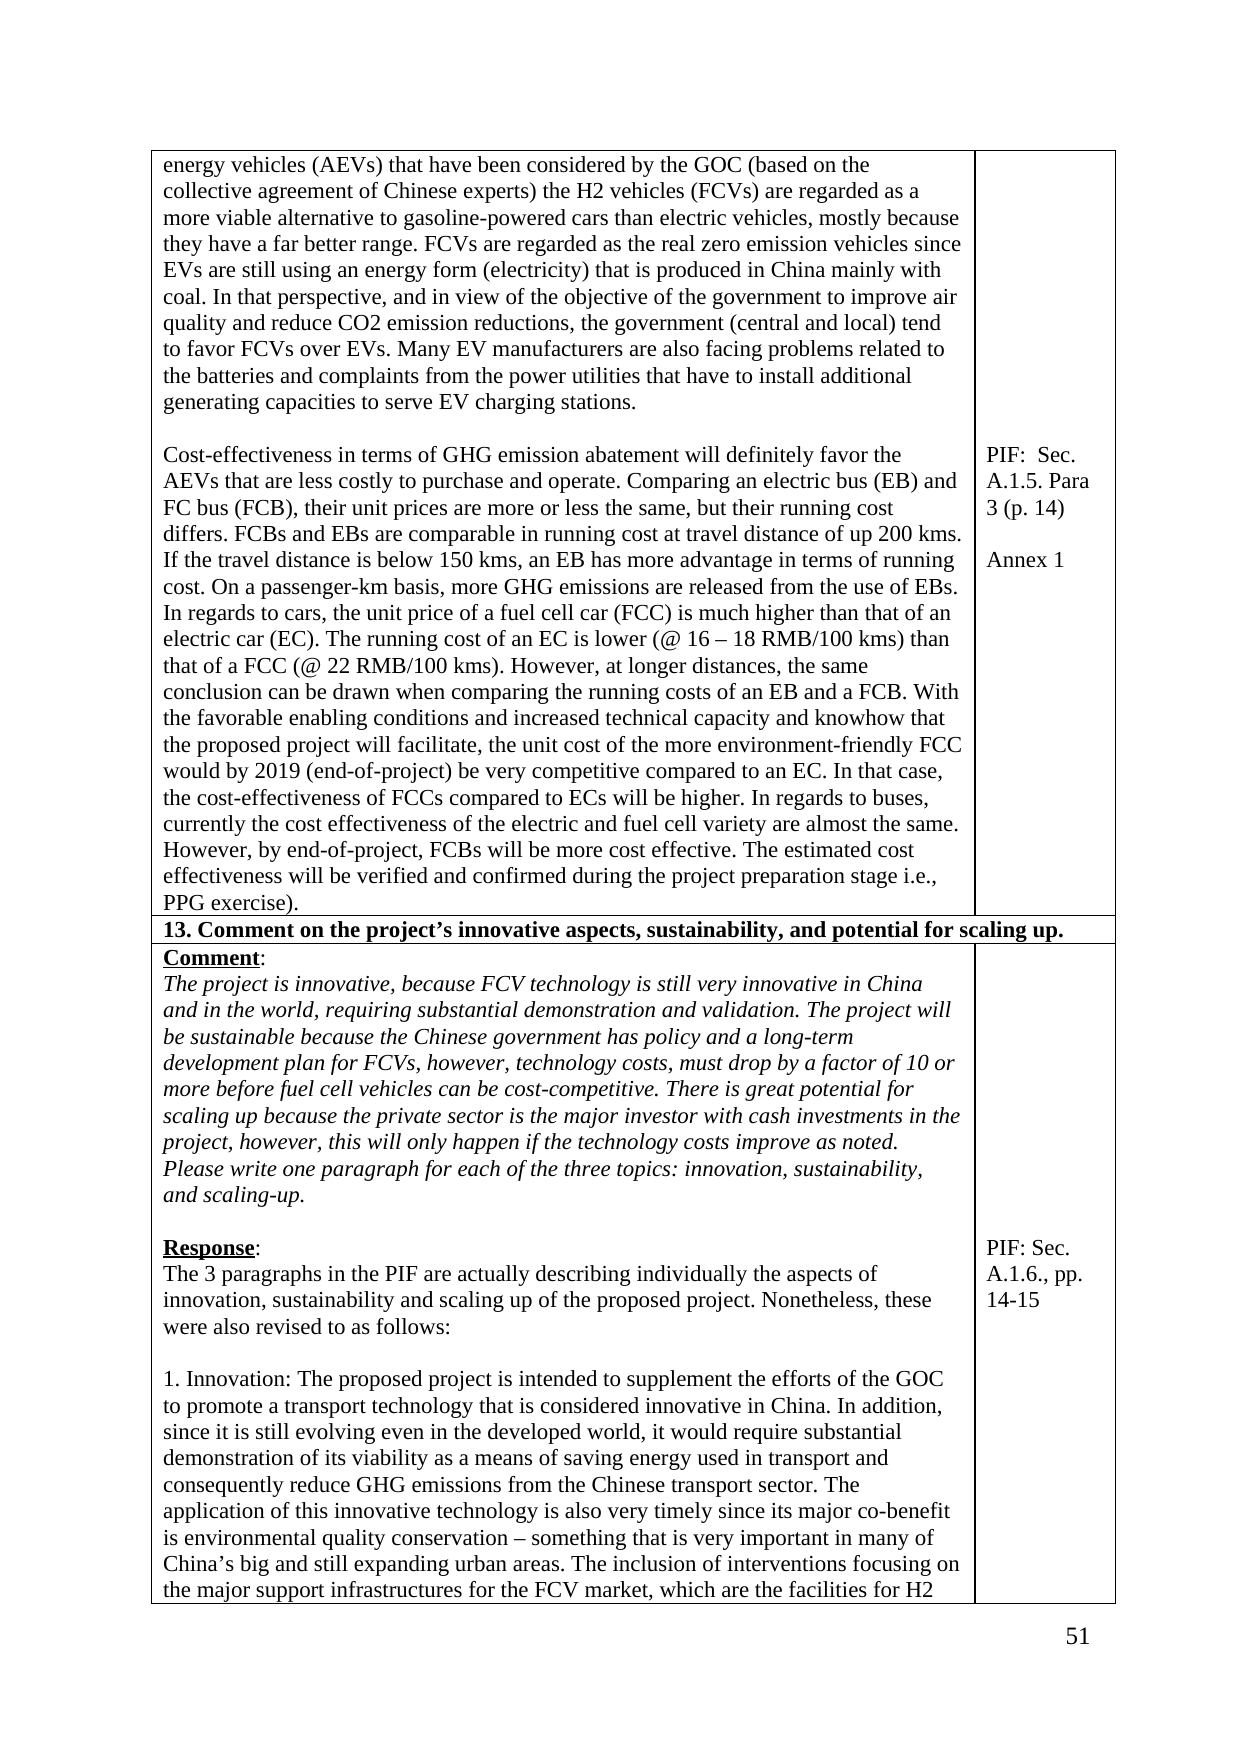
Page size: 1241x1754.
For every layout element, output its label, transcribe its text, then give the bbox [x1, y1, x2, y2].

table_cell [976, 151, 1115, 915]
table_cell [976, 944, 1115, 1603]
table_cell 13. Comment on the project’s innovative aspects, sustainability, and potential for scaling up. [152, 916, 1115, 943]
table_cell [152, 944, 974, 1603]
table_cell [152, 151, 974, 915]
